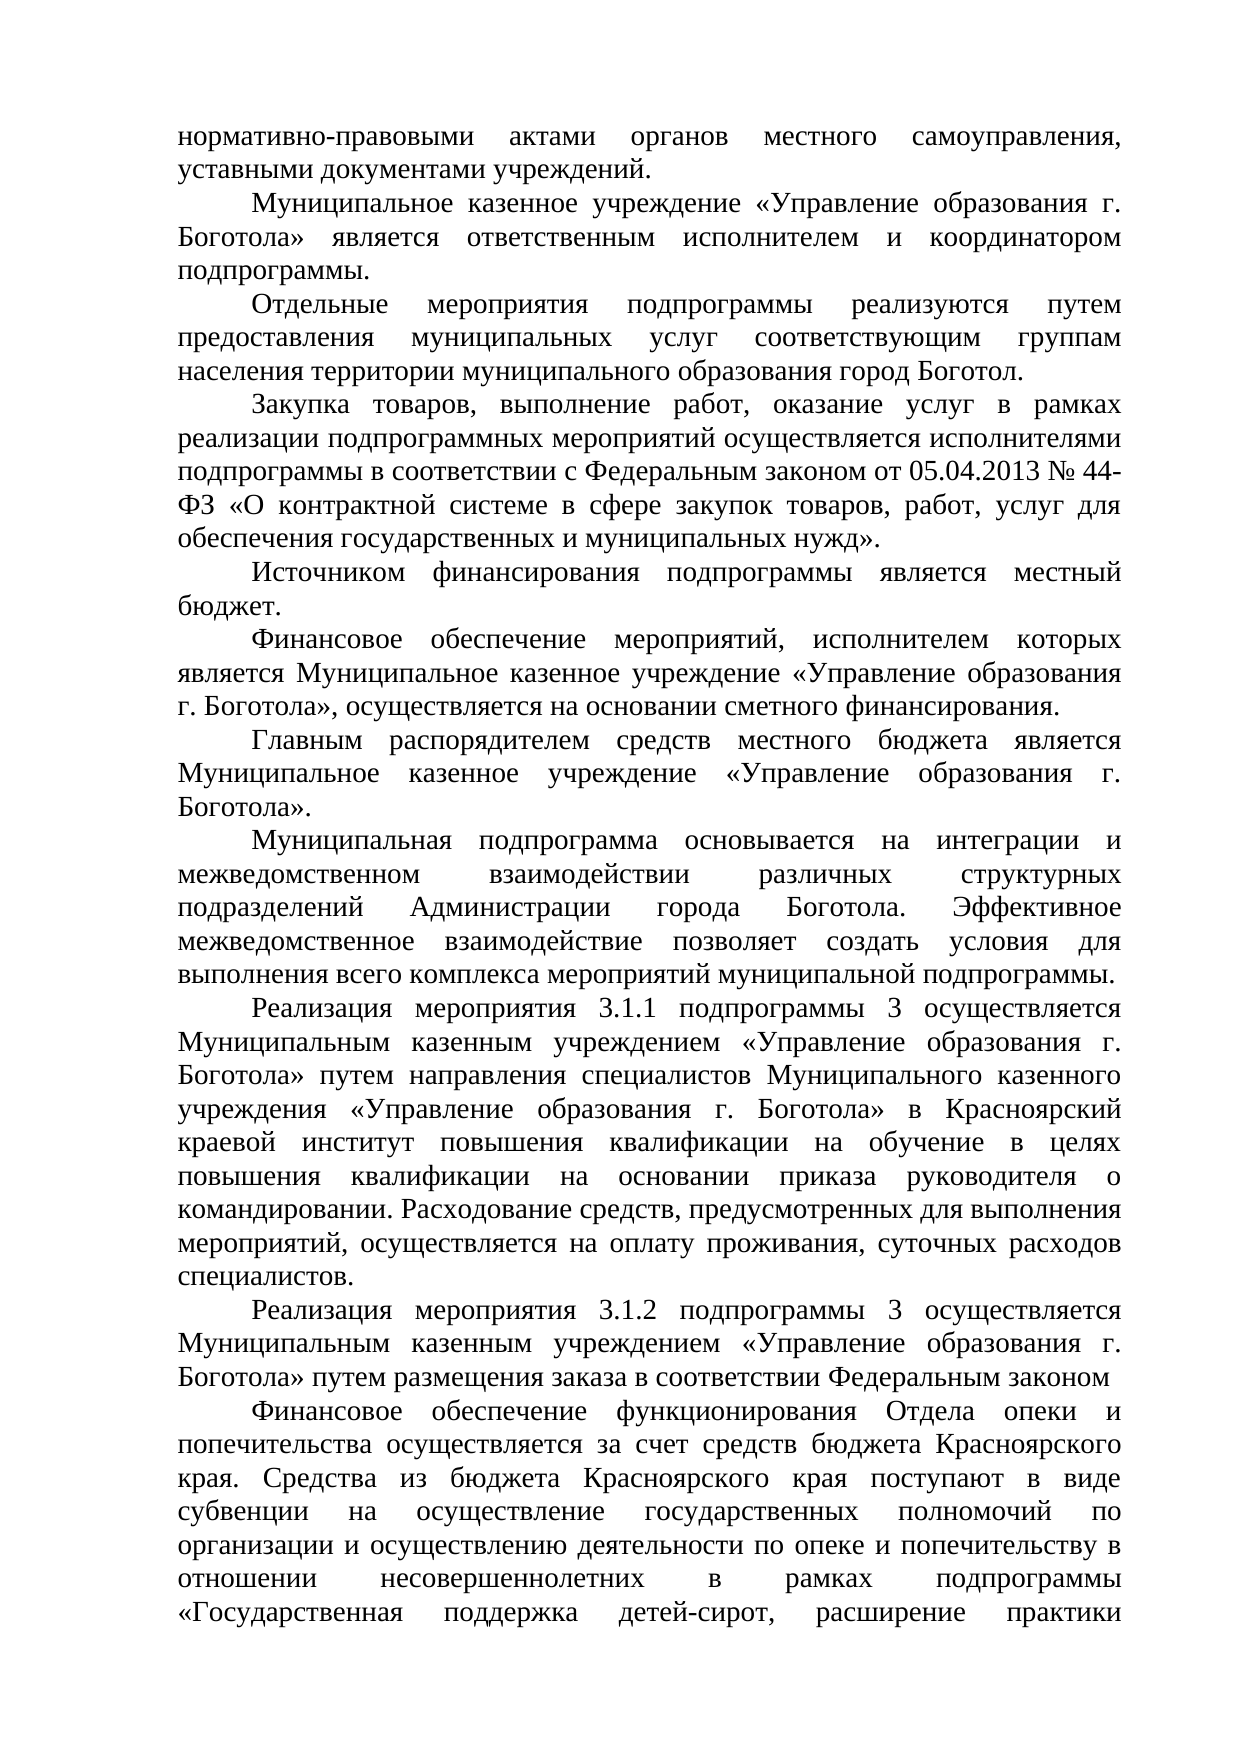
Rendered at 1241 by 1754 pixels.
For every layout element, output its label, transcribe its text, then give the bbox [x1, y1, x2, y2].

text Реализация мероприятия 3.1.1 подпрограммы 3 осуществляется Муниципальным казенным учреждением «Управление образования г. Боготола» путем направления специалистов Муниципального казенного учреждения «Управление образования г. Боготола» в Красноярский краевой институт повышения квалификации на обучение в целях повышения квалификации на основании приказа руководителя о командировании. Расходование средств, предусмотренных для выполнения мероприятий, осуществляется на оплату проживания, суточных расходов специалистов. [177, 990, 1122, 1292]
text Источником финансирования подпрограммы является местный бюджет. [177, 554, 1122, 621]
text Реализация мероприятия 3.1.2 подпрограммы 3 осуществляется Муниципальным казенным учреждением «Управление образования г. Боготола» путем размещения заказа в соответствии Федеральным законом [177, 1292, 1122, 1393]
text Отдельные мероприятия подпрограммы реализуются путем предоставления муниципальных услуг соответствующим группам населения территории муниципального образования город Боготол. [177, 286, 1122, 386]
text Муниципальное казенное учреждение «Управление образования г. Боготола» является ответственным исполнителем и координатором подпрограммы. [177, 185, 1122, 286]
text Муниципальная подпрограмма основывается на интеграции и межведомственном взаимодействии различных структурных подразделений Администрации города Боготола. Эффективное межведомственное взаимодействие позволяет создать условия для выполнения всего комплекса мероприятий муниципальной подпрограммы. [177, 822, 1122, 990]
text Закупка товаров, выполнение работ, оказание услуг в рамках реализации подпрограммных мероприятий осуществляется исполнителями подпрограммы в соответствии с Федеральным законом от 05.04.2013 № 44-ФЗ «О контрактной системе в сфере закупок товаров, работ, услуг для обеспечения государственных и муниципальных нужд». [177, 386, 1122, 554]
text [177, 118, 1122, 185]
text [177, 1393, 1122, 1627]
text Главным распорядителем средств местного бюджета является Муниципальное казенное учреждение «Управление образования г. Боготола». [177, 722, 1122, 822]
text Финансовое обеспечение мероприятий, исполнителем которых является Муниципальное казенное учреждение «Управление образования г. Боготола», осуществляется на основании сметного финансирования. [177, 621, 1122, 722]
